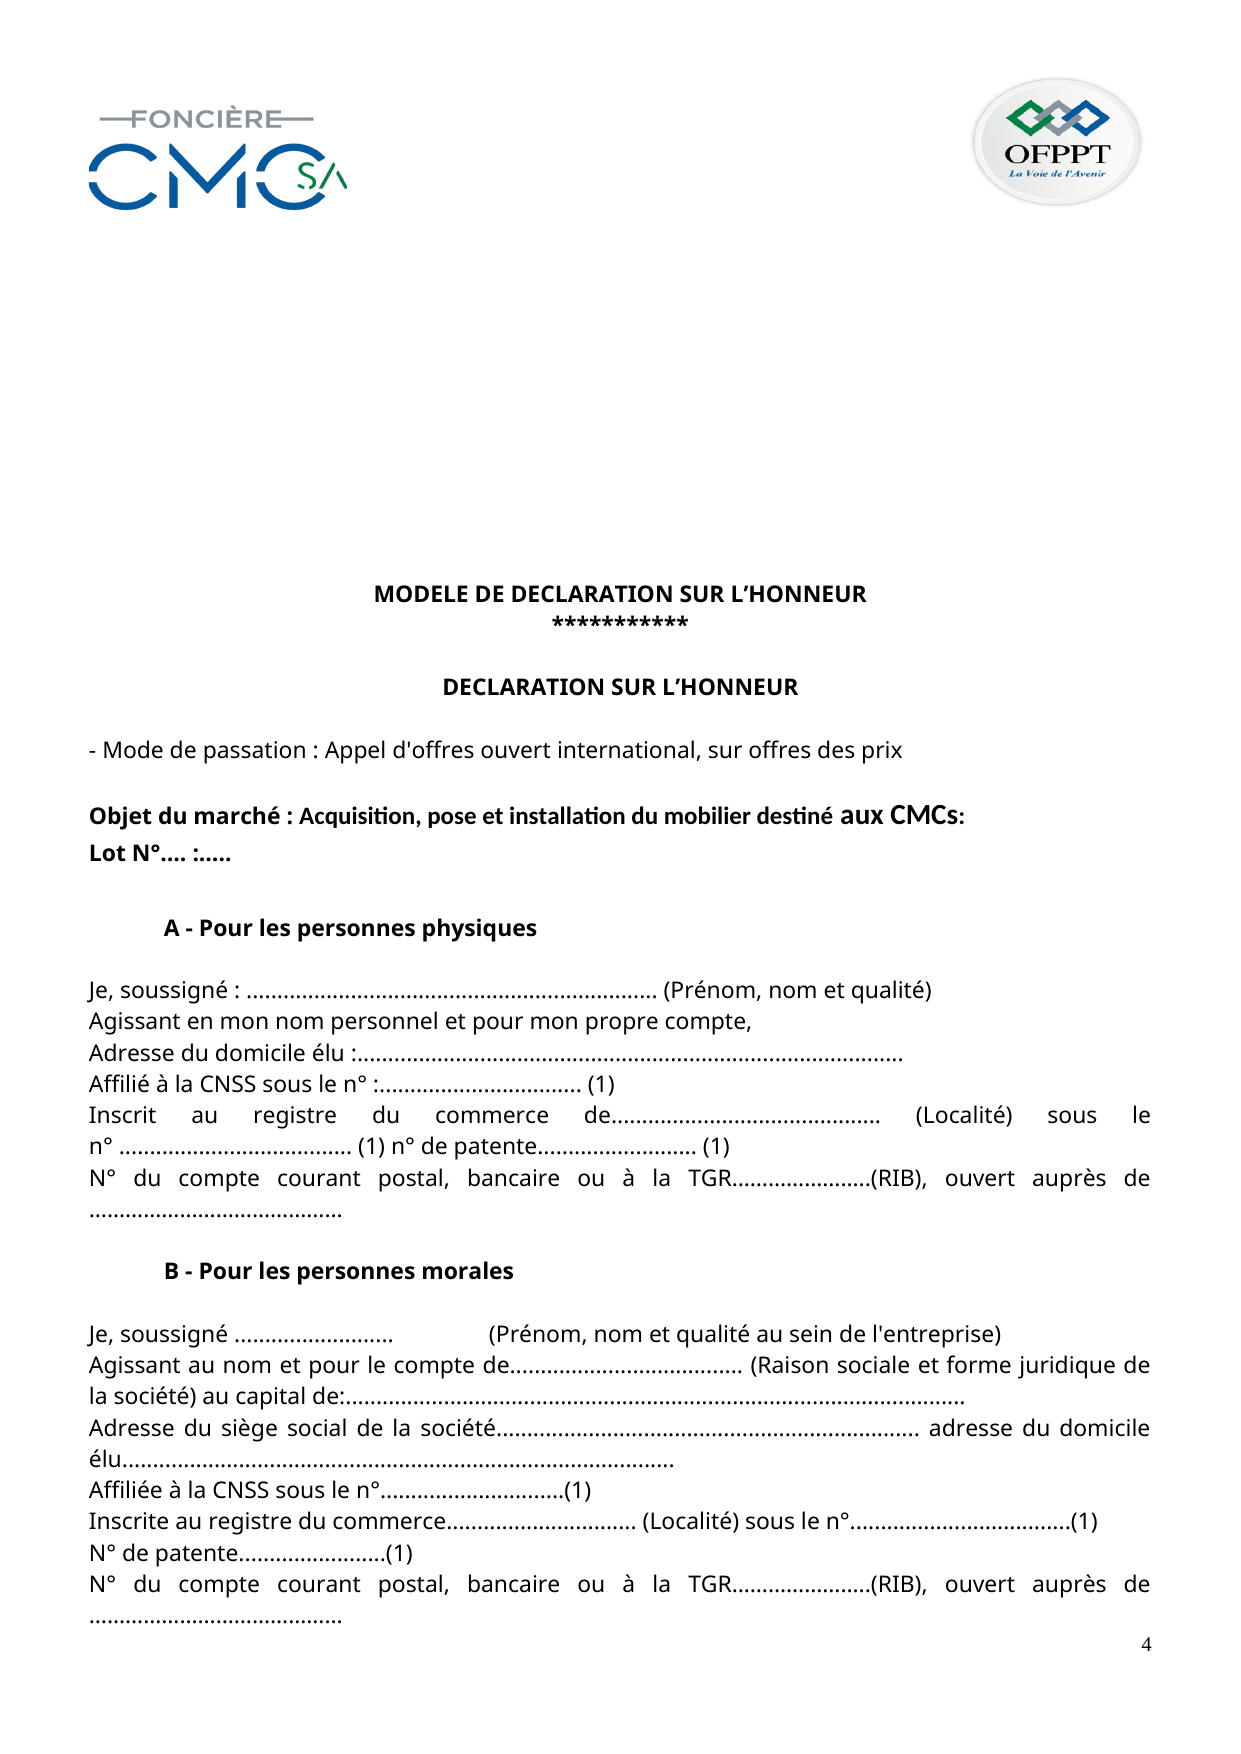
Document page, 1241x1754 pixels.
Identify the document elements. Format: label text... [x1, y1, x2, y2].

text Inscrite au registre du commerce............................... (Localité) sous le n°....................................(1) [89, 1505, 1152, 1536]
text N° du compte courant postal, bancaire ou à la TGR…………………..(RIB), ouvert auprès de …………………………………… [89, 1161, 1152, 1224]
text Je, soussigné .......................... (Prénom, nom et qualité au sein de l'entreprise) [89, 1318, 1152, 1349]
text Agissant en mon nom personnel et pour mon propre compte, [89, 1005, 1152, 1036]
text B - Pour les personnes morales [164, 1255, 1152, 1286]
text DECLARATION SUR L’HONNEUR [89, 671, 1152, 703]
text Affilié à la CNSS sous le n° :................................. (1) [89, 1068, 1152, 1099]
text MODELE DE DECLARATION SUR L’HONNEUR [89, 578, 1152, 609]
text *********** [89, 609, 1152, 640]
text Affiliée à la CNSS sous le n°..............................(1) [89, 1474, 1152, 1505]
text Inscrit au registre du commerce de............................................ (Localité) sous le n° ...................................... (1) n° de patente.......................... (1) [89, 1099, 1152, 1161]
text - Mode de passation : Appel d'offres ouvert international, sur offres des prix [89, 734, 1152, 765]
picture [88, 105, 348, 210]
text N° du compte courant postal, bancaire ou à la TGR…………………..(RIB), ouvert auprès de …………………………………… [89, 1568, 1152, 1630]
text Objet du marché : Acquisition, pose et installation du mobilier destiné aux CMCs: [89, 796, 1152, 832]
text Agissant au nom et pour le compte de...................................... (Raison sociale et forme juridique de la société) au capital de:..................................................................................................... [89, 1349, 1152, 1411]
text A - Pour les personnes physiques [164, 911, 1152, 943]
text Lot N°…. :….. [89, 837, 1152, 868]
text Adresse du domicile élu :......................................................................................... [89, 1036, 1152, 1068]
text N° de patente........................(1) [89, 1536, 1152, 1568]
text Adresse du siège social de la société..................................................................... adresse du domicile élu.......................................................................................... [89, 1411, 1152, 1474]
text Je, soussigné : ................................................................... (Prénom, nom et qualité) [89, 974, 1152, 1005]
picture [967, 73, 1147, 210]
